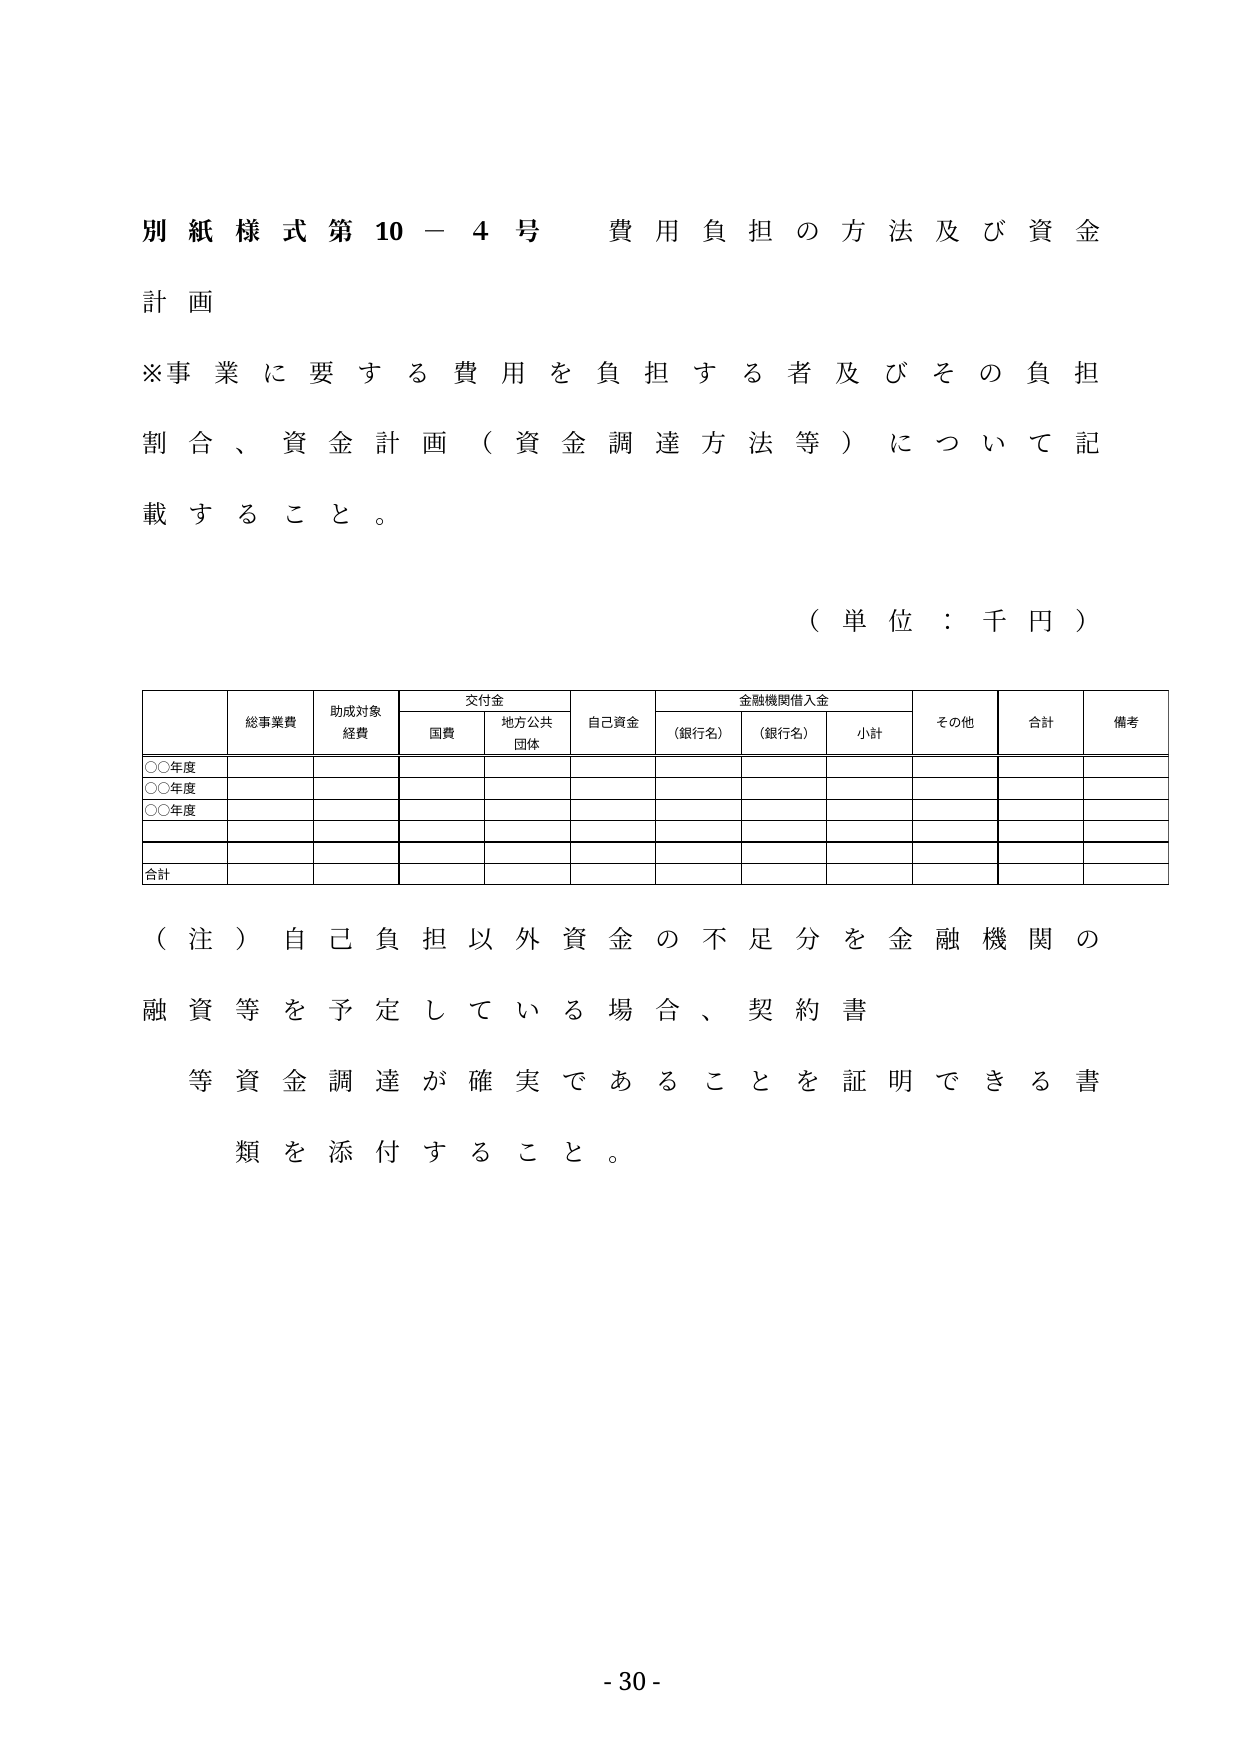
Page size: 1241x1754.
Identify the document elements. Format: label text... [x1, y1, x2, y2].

text ※事業に要する費用を負担する者及びその負担割合、資金計画（資金調達方法等）について記載すること。 [142, 336, 1122, 548]
text 別紙様式第10－４号 費用負担の方法及び資金計画 [142, 194, 1122, 336]
text （注）自己負担以外資金の不足分を金融機関の融資等を予定している場合、契約書 [142, 903, 1122, 1044]
text 等資金調達が確実であることを証明できる書類を添付すること。 [188, 1044, 1122, 1186]
text （単位：千円） [142, 584, 1122, 655]
